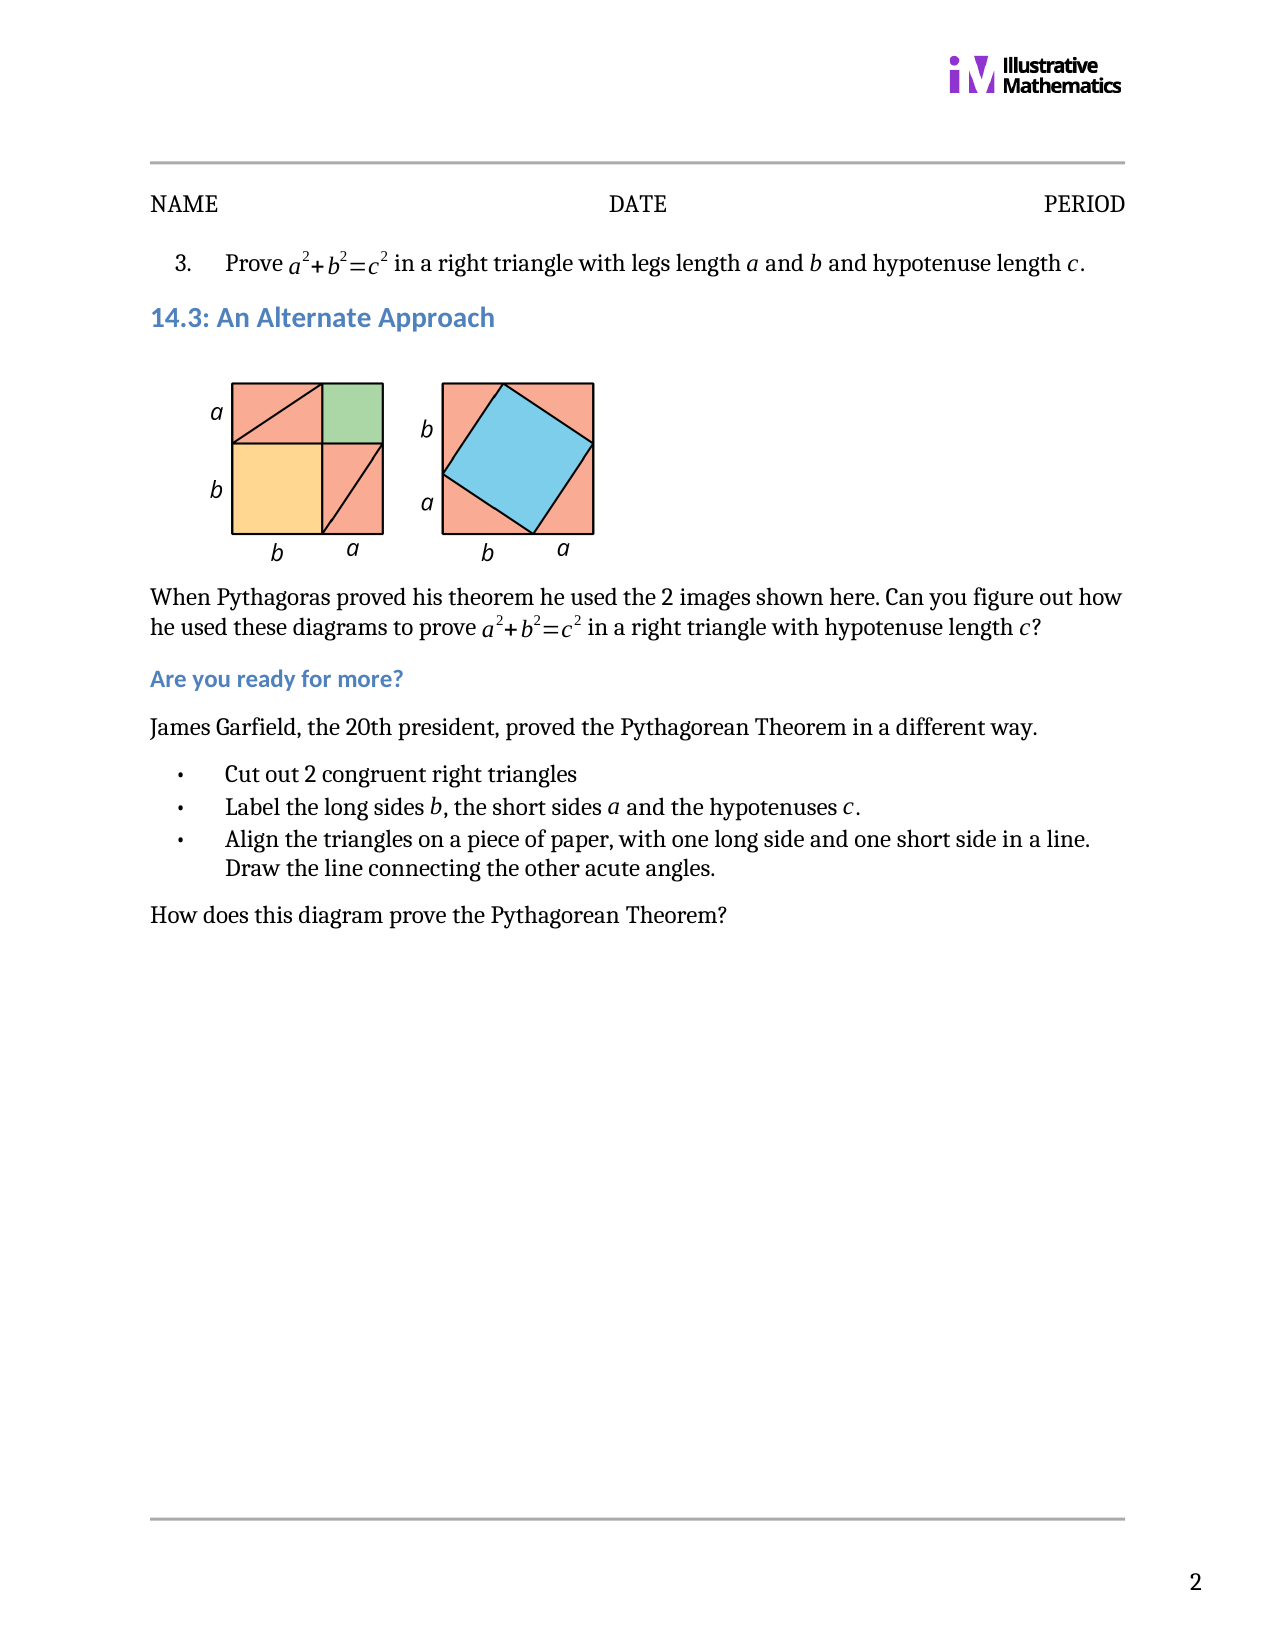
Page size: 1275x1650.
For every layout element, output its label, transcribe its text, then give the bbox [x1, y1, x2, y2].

list Cut out 2 congruent right triangles [175, 760, 1125, 789]
picture [168, 353, 657, 564]
text When Pythagoras proved his theorem he used the 2 images shown here. Can you figure out how he used these diagrams to prove in a right triangle with hypotenuse length ? [150, 583, 1125, 642]
list Align the triangles on a piece of paper, with one long side and one short side in a line. Draw the line connecting the other acute angles. [175, 825, 1125, 883]
list Label the long sides , the short sides and the hypotenuses . [175, 793, 1125, 821]
text James Garfield, the 20th president, proved the Pythagorean Theorem in a different way. [150, 713, 1125, 741]
subtitle 14.3: An Alternate Approach [150, 299, 1125, 335]
subtitle Are you ready for more? [150, 663, 1125, 694]
list Prove in a right triangle with legs length and and hypotenuse length . [175, 247, 1125, 279]
text How does this diagram prove the Pythagorean Theorem? [150, 901, 1125, 930]
picture [949, 55, 1121, 93]
